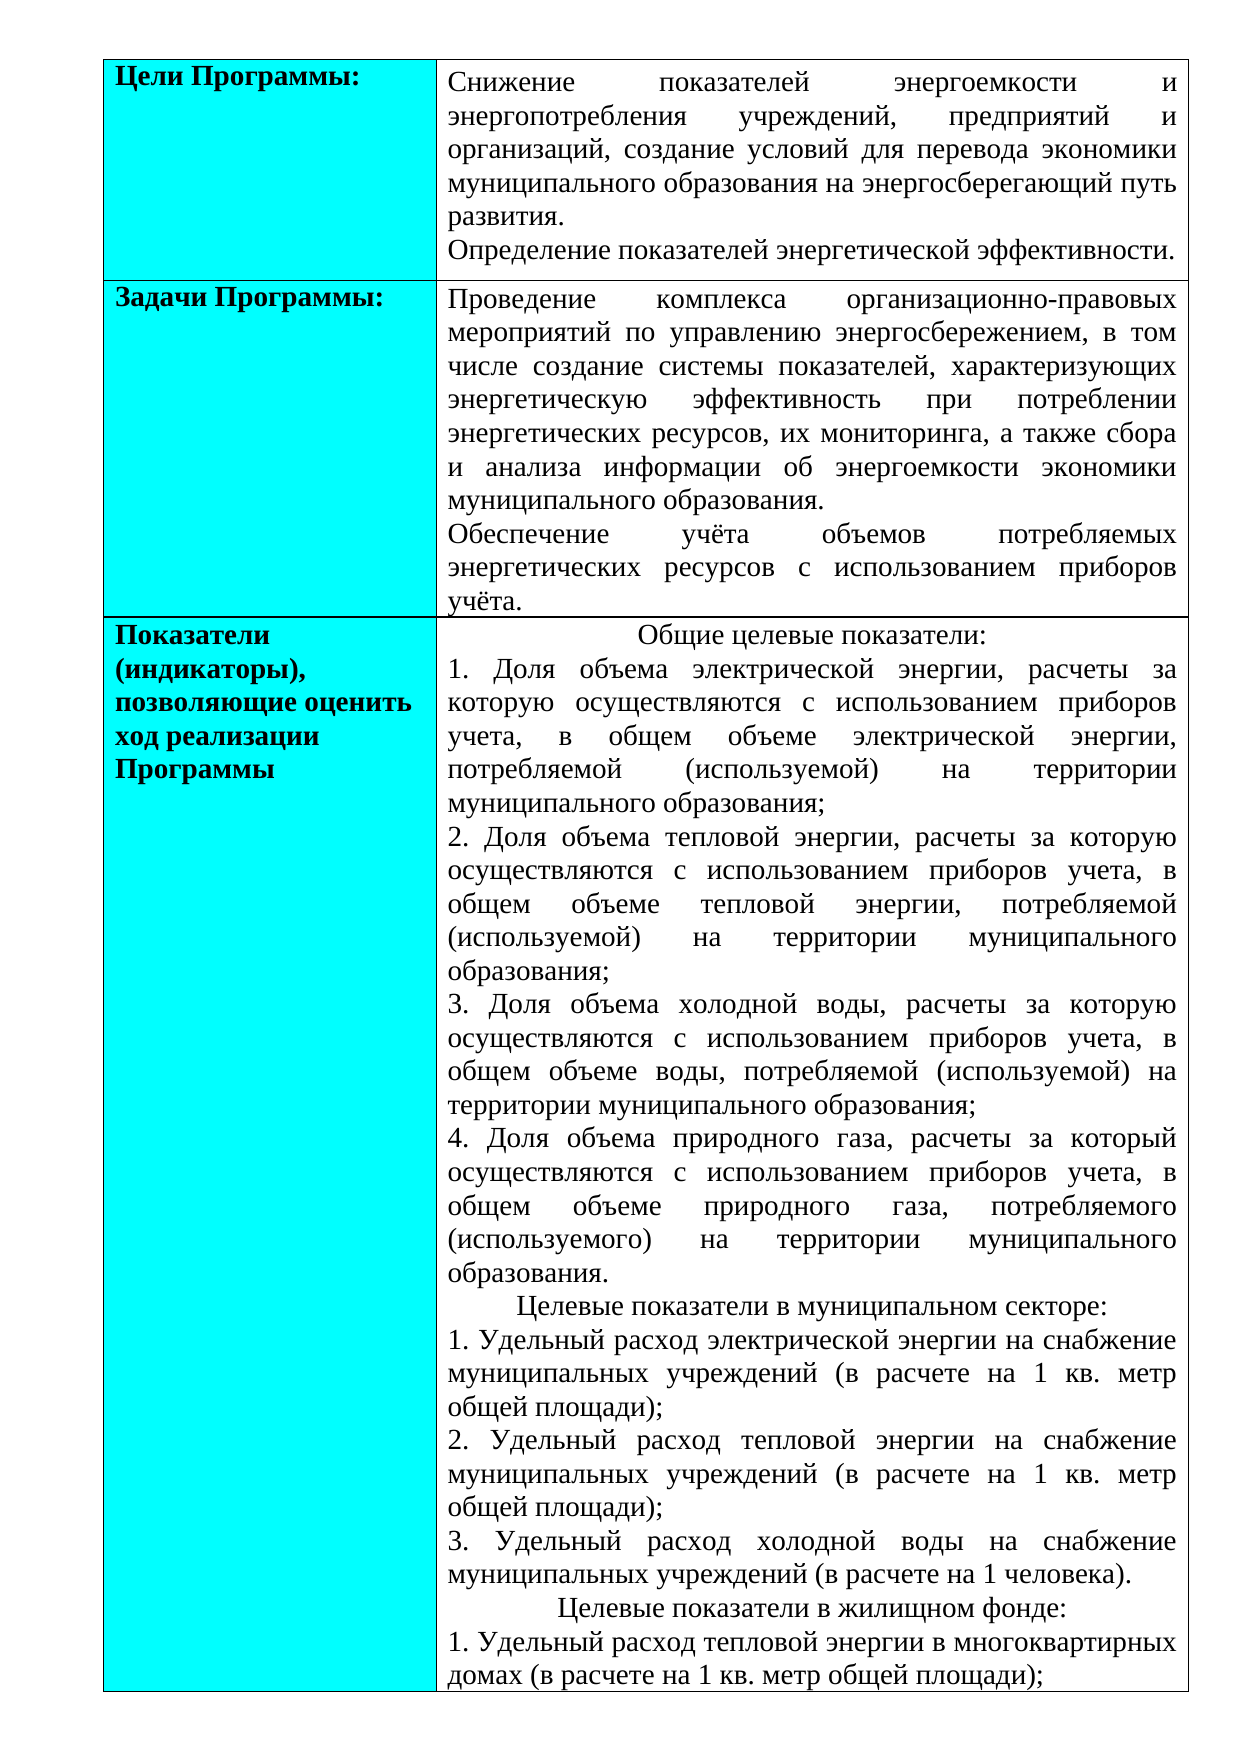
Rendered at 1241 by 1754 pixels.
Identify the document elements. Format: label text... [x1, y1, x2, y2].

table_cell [104, 618, 436, 1691]
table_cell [437, 618, 1188, 1691]
table_cell Снижение показателей энергоемкости и энергопотребления учреждений, предприятий и организаций, создание условий для перевода экономики муниципального образования на энергосберегающий путь развития. Определение показателей энергетической эффективности. [437, 60, 1188, 280]
table_cell Проведение комплекса организационно-правовых мероприятий по управлению энергосбережением, в том числе создание системы показателей, характеризующих энергетическую эффективность при потреблении энергетических ресурсов, их мониторинга, а также сбора и анализа информации об энергоемкости экономики муниципального образования. Обеспечение учёта объемов потребляемых энергетических ресурсов с использованием приборов учёта. [437, 281, 1188, 616]
table_cell Задачи Программы: [104, 281, 436, 616]
table_cell Цели Программы: [104, 60, 436, 280]
